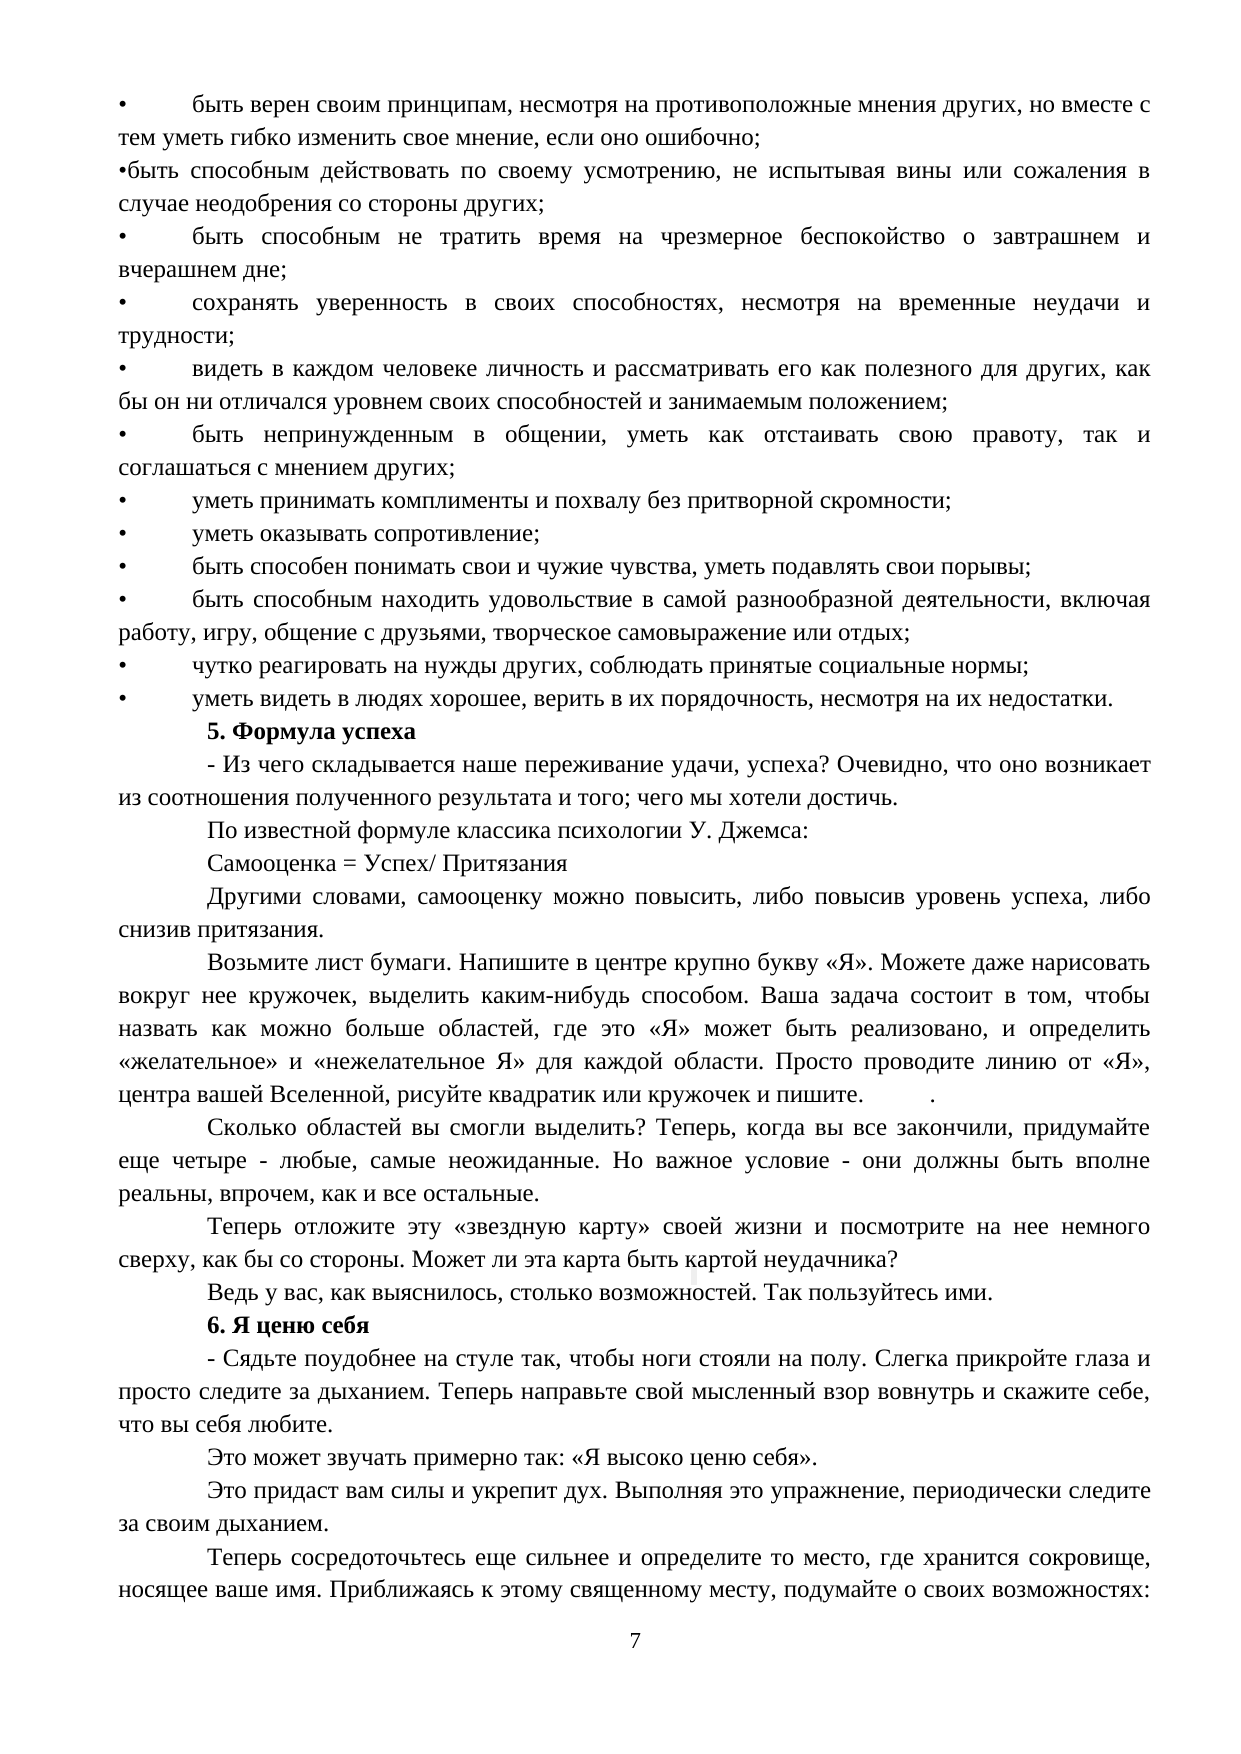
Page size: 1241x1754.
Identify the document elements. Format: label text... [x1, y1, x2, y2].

list быть верен своим принципам, несмотря на противоположные мнения других, но вместе с тем уметь гибко изменить свое мнение, если оно ошибочно; [118, 89, 1152, 150]
text 6. Я ценю себя [118, 1310, 1152, 1339]
list уметь видеть в людях хорошее, верить в их порядочность, несмотря на их недостатки. [118, 683, 1152, 712]
text Это может звучать примерно так: «Я высоко ценю себя». [118, 1442, 1152, 1471]
list уметь принимать комплименты и похвалу без притворной скромности; [118, 485, 1152, 514]
text - Из чего складывается наше переживание удачи, успеха? Очевидно, что оно возникает из соотношения полученного результата и того; чего мы хотели достичь. [118, 749, 1152, 811]
text Самооценка = Успех/ Притязания [118, 848, 1152, 877]
text - Сядьте поудобнее на стуле так, чтобы ноги стояли на полу. Слегка прикройте глаза и просто следите за дыханием. Теперь направьте свой мысленный взор вовнутрь и скажите себе, что вы себя любите. [118, 1343, 1152, 1438]
text Возьмите лист бумаги. Напишите в центре крупно букву «Я». Можете даже нарисовать вокруг нее кружочек, выделить каким-нибудь способом. Ваша задача состоит в том, чтобы назвать как можно больше областей, где это «Я» может быть реализовано, и определить «желательное» и «нежелательное Я» для каждой области. Просто проводите линию от «Я», центра вашей Вселенной, рисуйте квадратик или кружочек и пишите. . [118, 947, 1152, 1108]
list чутко реагировать на нужды других, соблюдать принятые социальные нормы; [118, 650, 1152, 679]
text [118, 1542, 1152, 1603]
text Это придаст вам силы и укрепит дух. Выполняя это упражнение, периодически следите за своим дыханием. [118, 1476, 1152, 1537]
text Теперь отложите эту «звездную карту» своей жизни и посмотрите на нее немного сверху, как бы со стороны. Может ли эта карта быть картой неудачника? [118, 1211, 1152, 1273]
list видеть в каждом человеке личность и рассматривать его как полезного для других, как бы он ни отличался уровнем своих способностей и занимаемым положением; [118, 353, 1152, 414]
list быть непринужденным в общении, уметь как отстаивать свою правоту, так и соглашаться с мнением других; [118, 419, 1152, 481]
text Другими словами, самооценку можно повысить, либо повысив уровень успеха, либо снизив притязания. [118, 881, 1152, 943]
list быть способным находить удовольствие в самой разнообразной деятельности, включая работу, игру, общение с друзьями, творческое самовыражение или отдых; [118, 584, 1152, 646]
text 5. Формула успеха [118, 716, 1152, 745]
list быть способен понимать свои и чужие чувства, уметь подавлять свои порывы; [118, 551, 1152, 580]
list сохранять уверенность в своих способностях, несмотря на временные неудачи и трудности; [118, 287, 1152, 348]
list быть способным не тратить время на чрезмерное беспокойство о завтрашнем и вчерашнем дне; [118, 221, 1152, 282]
list быть способным действовать по своему усмотрению, не испытывая вины или сожаления в случае неодобрения со стороны других; [118, 155, 1152, 216]
text Ведь у вас, как выяснилось, столько возможностей. Так пользуйтесь ими. [118, 1277, 1152, 1306]
list уметь оказывать сопротивление; [118, 518, 1152, 547]
text По известной формуле классика психологии У. Джемса: [118, 815, 1152, 844]
text Сколько областей вы смогли выделить? Теперь, когда вы все закончили, придумайте еще четыре - любые, самые неожиданные. Но важное условие - они должны быть вполне реальны, впрочем, как и все остальные. [118, 1112, 1152, 1207]
